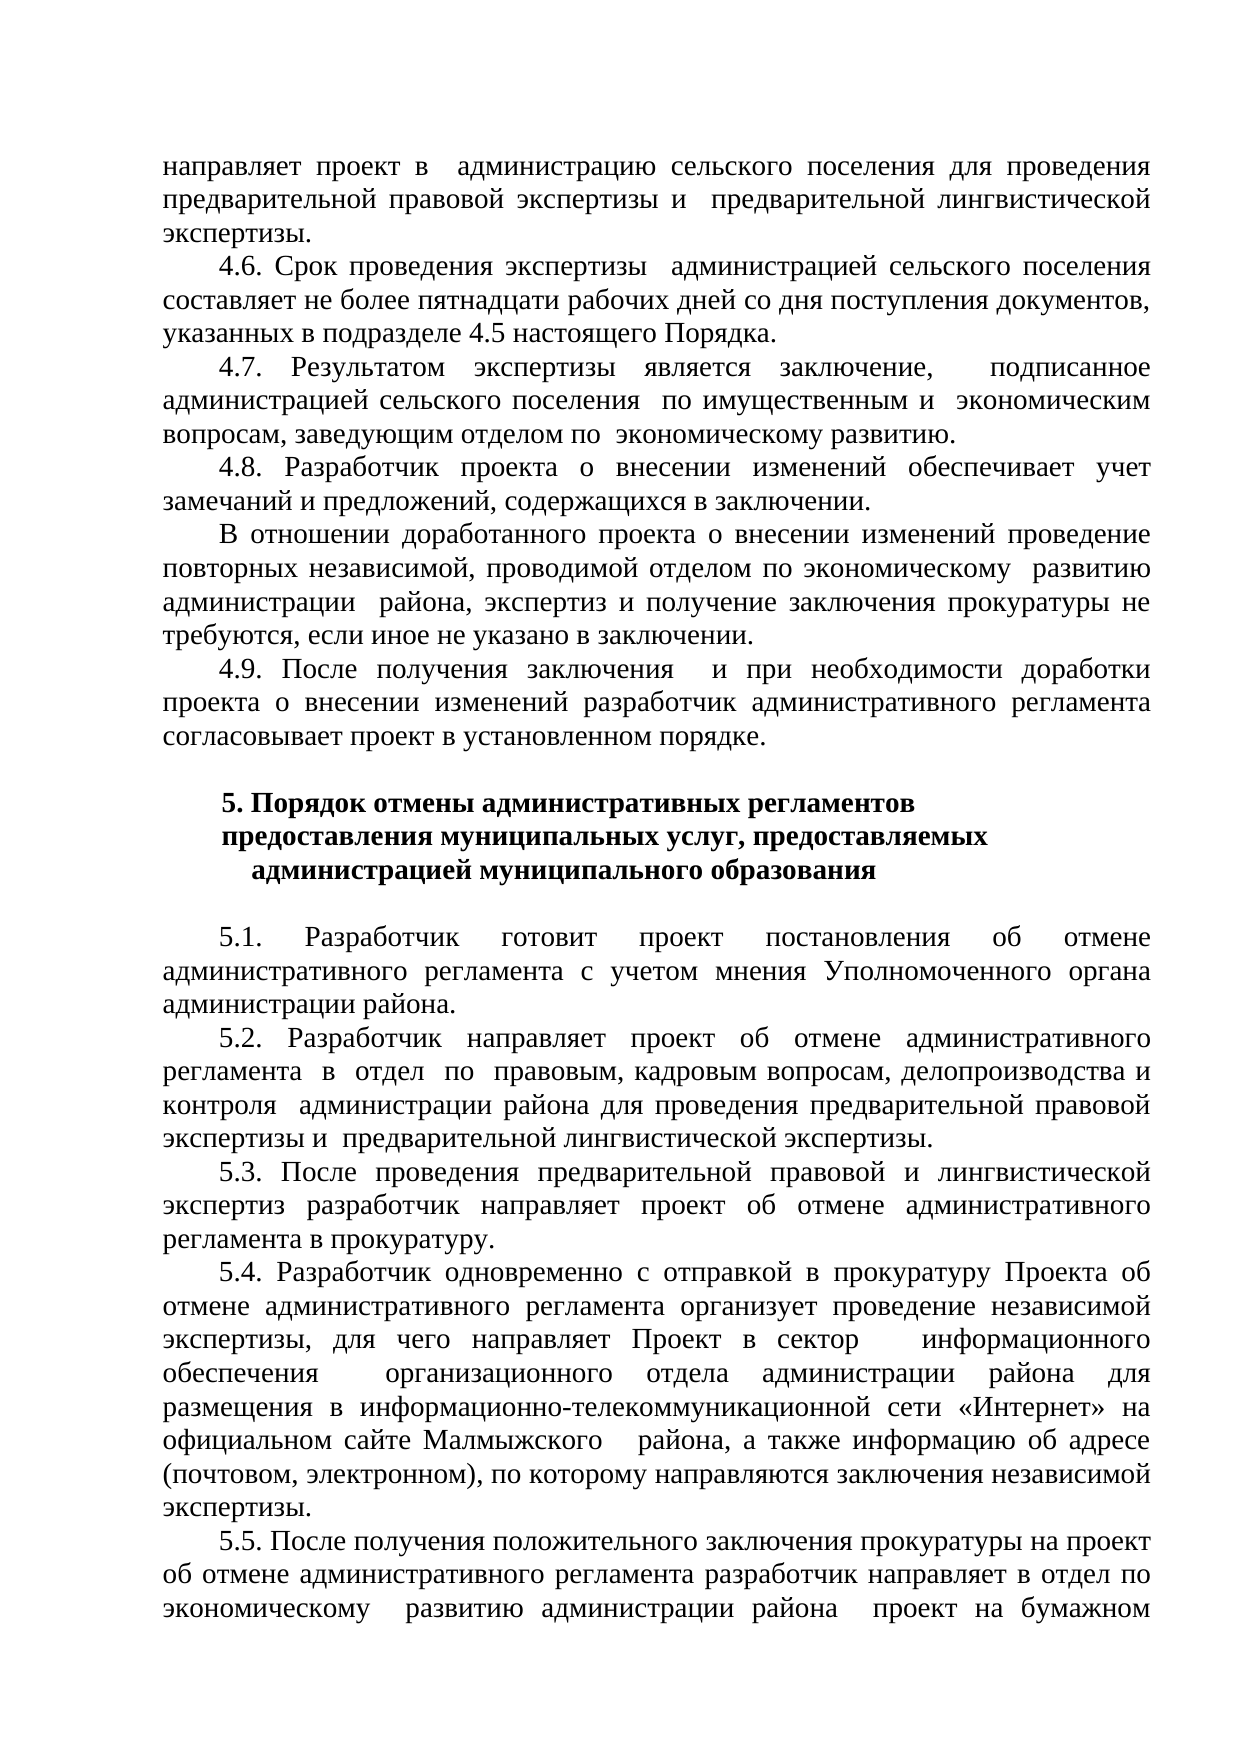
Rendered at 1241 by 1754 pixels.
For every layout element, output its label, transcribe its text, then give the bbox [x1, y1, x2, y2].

text 5.3. После проведения предварительной правовой и лингвистической экспертиз разработчик направляет проект об отмене административного регламента в прокуратуру. [162, 1154, 1152, 1254]
text 4.8. Разработчик проекта о внесении изменений обеспечивает учет замечаний и предложений, содержащихся в заключении. [162, 449, 1152, 517]
text 4.9. После получения заключения и при необходимости доработки проекта о внесении изменений разработчик административного регламента согласовывает проект в установленном порядке. [162, 651, 1152, 751]
title администрацией муниципального образования [251, 852, 1152, 886]
text 5.1. Разработчик готовит проект постановления об отмене административного регламента с учетом мнения Уполномоченного органа администрации района. [162, 919, 1152, 1020]
title предоставления муниципальных услуг, предоставляемых [221, 818, 1152, 852]
text В отношении доработанного проекта о внесении изменений проведение повторных независимой, проводимой отделом по экономическому развитию администрации района, экспертиз и получение заключения прокуратуры не требуются, если иное не указано в заключении. [162, 517, 1152, 651]
title 5. Порядок отмены административных регламентов [221, 785, 1152, 818]
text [162, 148, 1152, 248]
text 5.2. Разработчик направляет проект об отмене административного регламента в отдел по правовым, кадровым вопросам, делопроизводства и контроля администрации района для проведения предварительной правовой экспертизы и предварительной лингвистической экспертизы. [162, 1020, 1152, 1154]
text 4.7. Результатом экспертизы является заключение, подписанное администрацией сельского поселения по имущественным и экономическим вопросам, заведующим отделом по экономическому развитию. [162, 349, 1152, 449]
text 5.4. Разработчик одновременно с отправкой в прокуратуру Проекта об отмене административного регламента организует проведение независимой экспертизы, для чего направляет Проект в сектор информационного обеспечения организационного отдела администрации района для размещения в информационно-телекоммуникационной сети «Интернет» на официальном сайте Малмыжского района, а также информацию об адресе (почтовом, электронном), по которому направляются заключения независимой экспертизы. [162, 1254, 1152, 1523]
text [162, 1523, 1152, 1623]
text 4.6. Срок проведения экспертизы администрацией сельского поселения составляет не более пятнадцати рабочих дней со дня поступления документов, указанных в подразделе 4.5 настоящего Порядка. [162, 248, 1152, 349]
